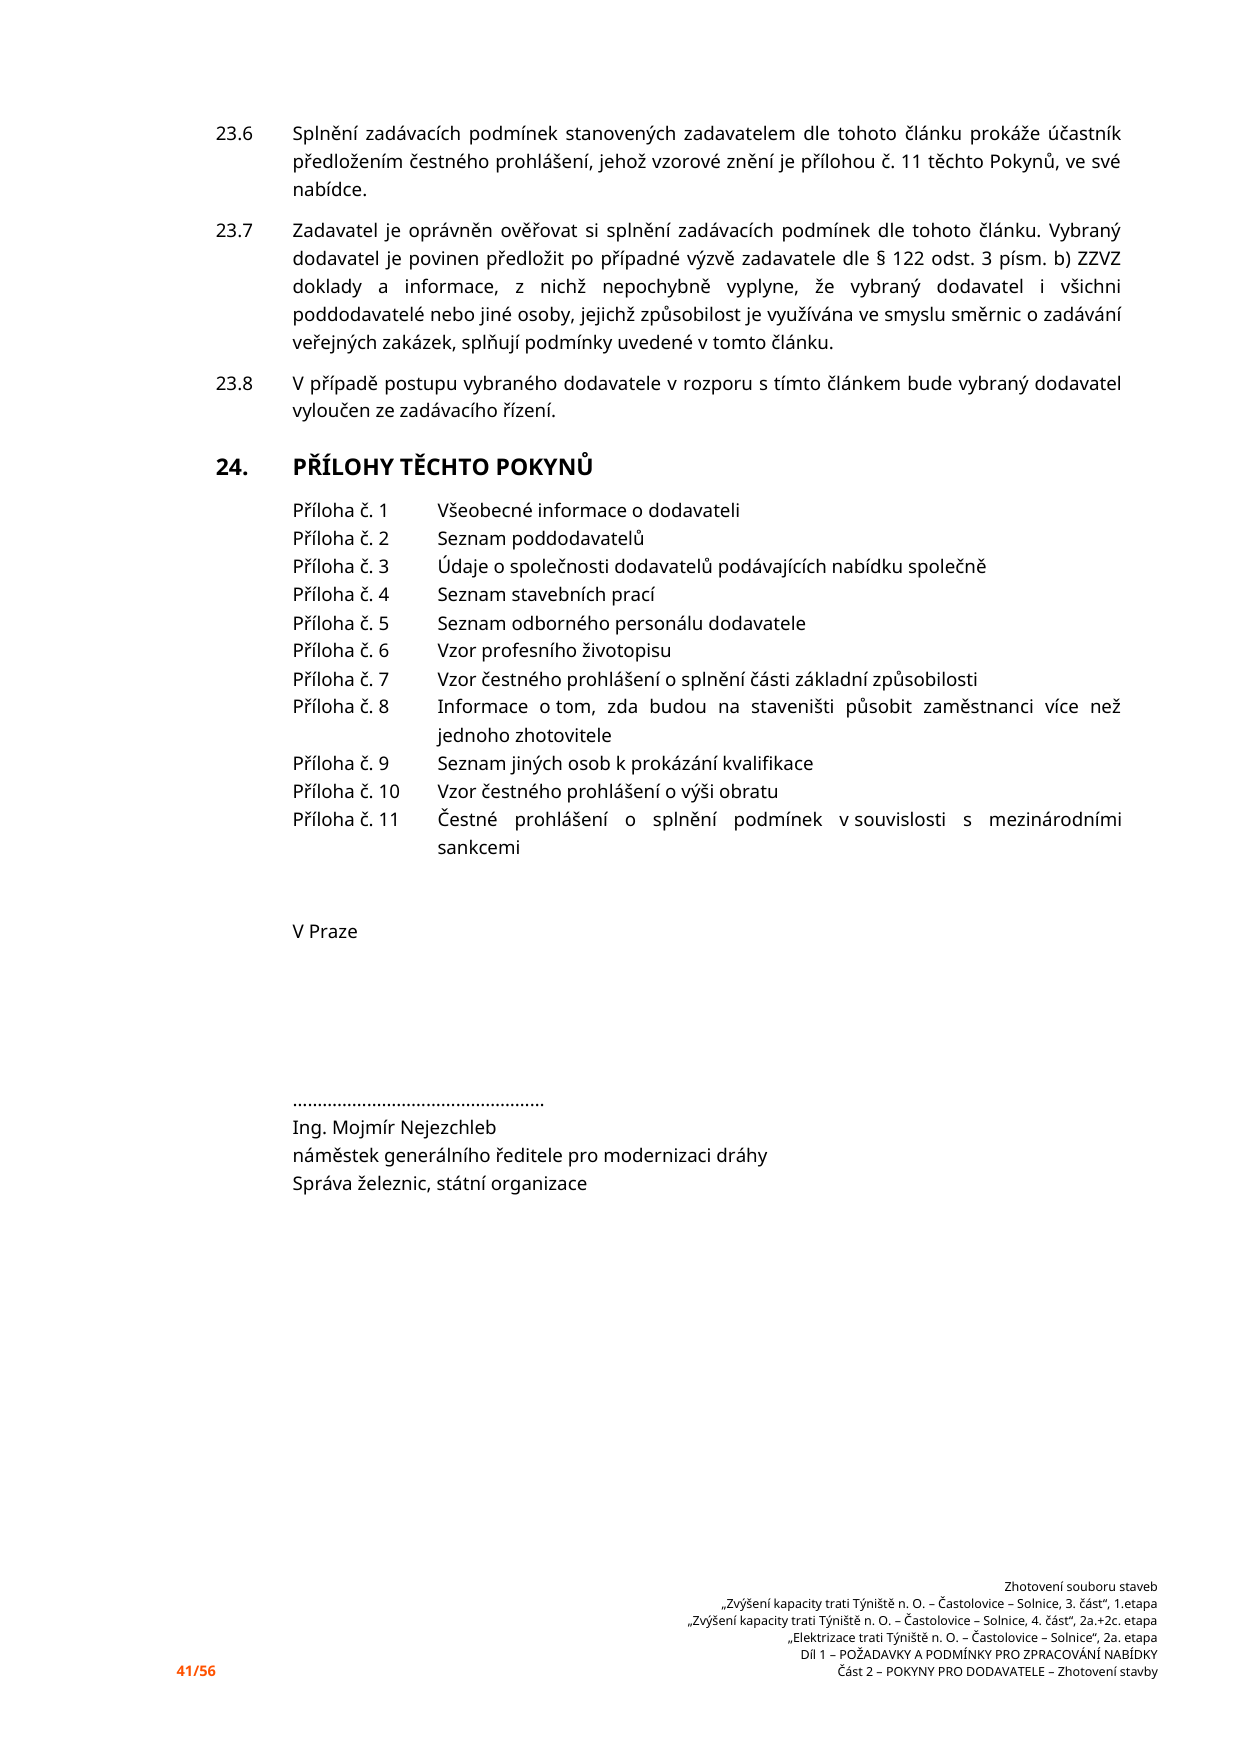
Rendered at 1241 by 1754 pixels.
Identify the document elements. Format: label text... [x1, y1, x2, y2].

text Splnění zadávacích podmínek stanovených zadavatelem dle tohoto článku prokáže účastník předložením čestného prohlášení, jehož vzorové znění je přílohou č. 11 těchto Pokynů, ve své nabídce. [216, 121, 1122, 202]
text V Praze [292, 918, 1122, 943]
text Příloha č. 9 Seznam jiných osob k prokázání kvalifikace [292, 750, 1122, 775]
text Správa železnic, státní organizace [292, 1170, 1122, 1196]
text Příloha č. 2 Seznam poddodavatelů [292, 526, 1122, 551]
text V případě postupu vybraného dodavatele v rozporu s tímto článkem bude vybraný dodavatel vyloučen ze zadávacího řízení. [216, 370, 1122, 423]
text …………………………………………… [292, 1086, 1122, 1112]
text Příloha č. 3 Údaje o společnosti dodavatelů podávajících nabídku společně [292, 554, 1122, 579]
text Ing. Mojmír Nejezchleb [292, 1114, 1122, 1140]
text Zadavatel je oprávněn ověřovat si splnění zadávacích podmínek dle tohoto článku. Vybraný dodavatel je povinen předložit po případné výzvě zadavatele dle § 122 odst. 3 písm. b) ZZVZ doklady a informace, z nichž nepochybně vyplyne, že vybraný dodavatel i všichni poddodavatelé nebo jiné osoby, jejichž způsobilost je využívána ve smyslu směrnic o zadávání veřejných zakázek, splňují podmínky uvedené v tomto článku. [216, 217, 1122, 355]
text Příloha č. 8 Informace o tom, zda budou na staveništi působit zaměstnanci více než jednoho zhotovitele [292, 694, 1122, 747]
text Příloha č. 7 Vzor čestného prohlášení o splnění části základní způsobilosti [292, 666, 1122, 691]
text Příloha č. 1 Všeobecné informace o dodavateli [292, 498, 1122, 523]
text Příloha č. 11 Čestné prohlášení o splnění podmínek v souvislosti s mezinárodními sankcemi [292, 806, 1122, 859]
text Příloha č. 6 Vzor profesního životopisu [292, 638, 1122, 663]
text Příloha č. 10 Vzor čestného prohlášení o výši obratu [292, 778, 1122, 803]
text Příloha č. 4 Seznam stavebních prací [292, 582, 1122, 607]
text náměstek generálního ředitele pro modernizaci dráhy [292, 1142, 1122, 1168]
text PŘÍLOHY TĚCHTO POKYNŮ [216, 451, 1122, 482]
text Příloha č. 5 Seznam odborného personálu dodavatele [292, 610, 1122, 635]
